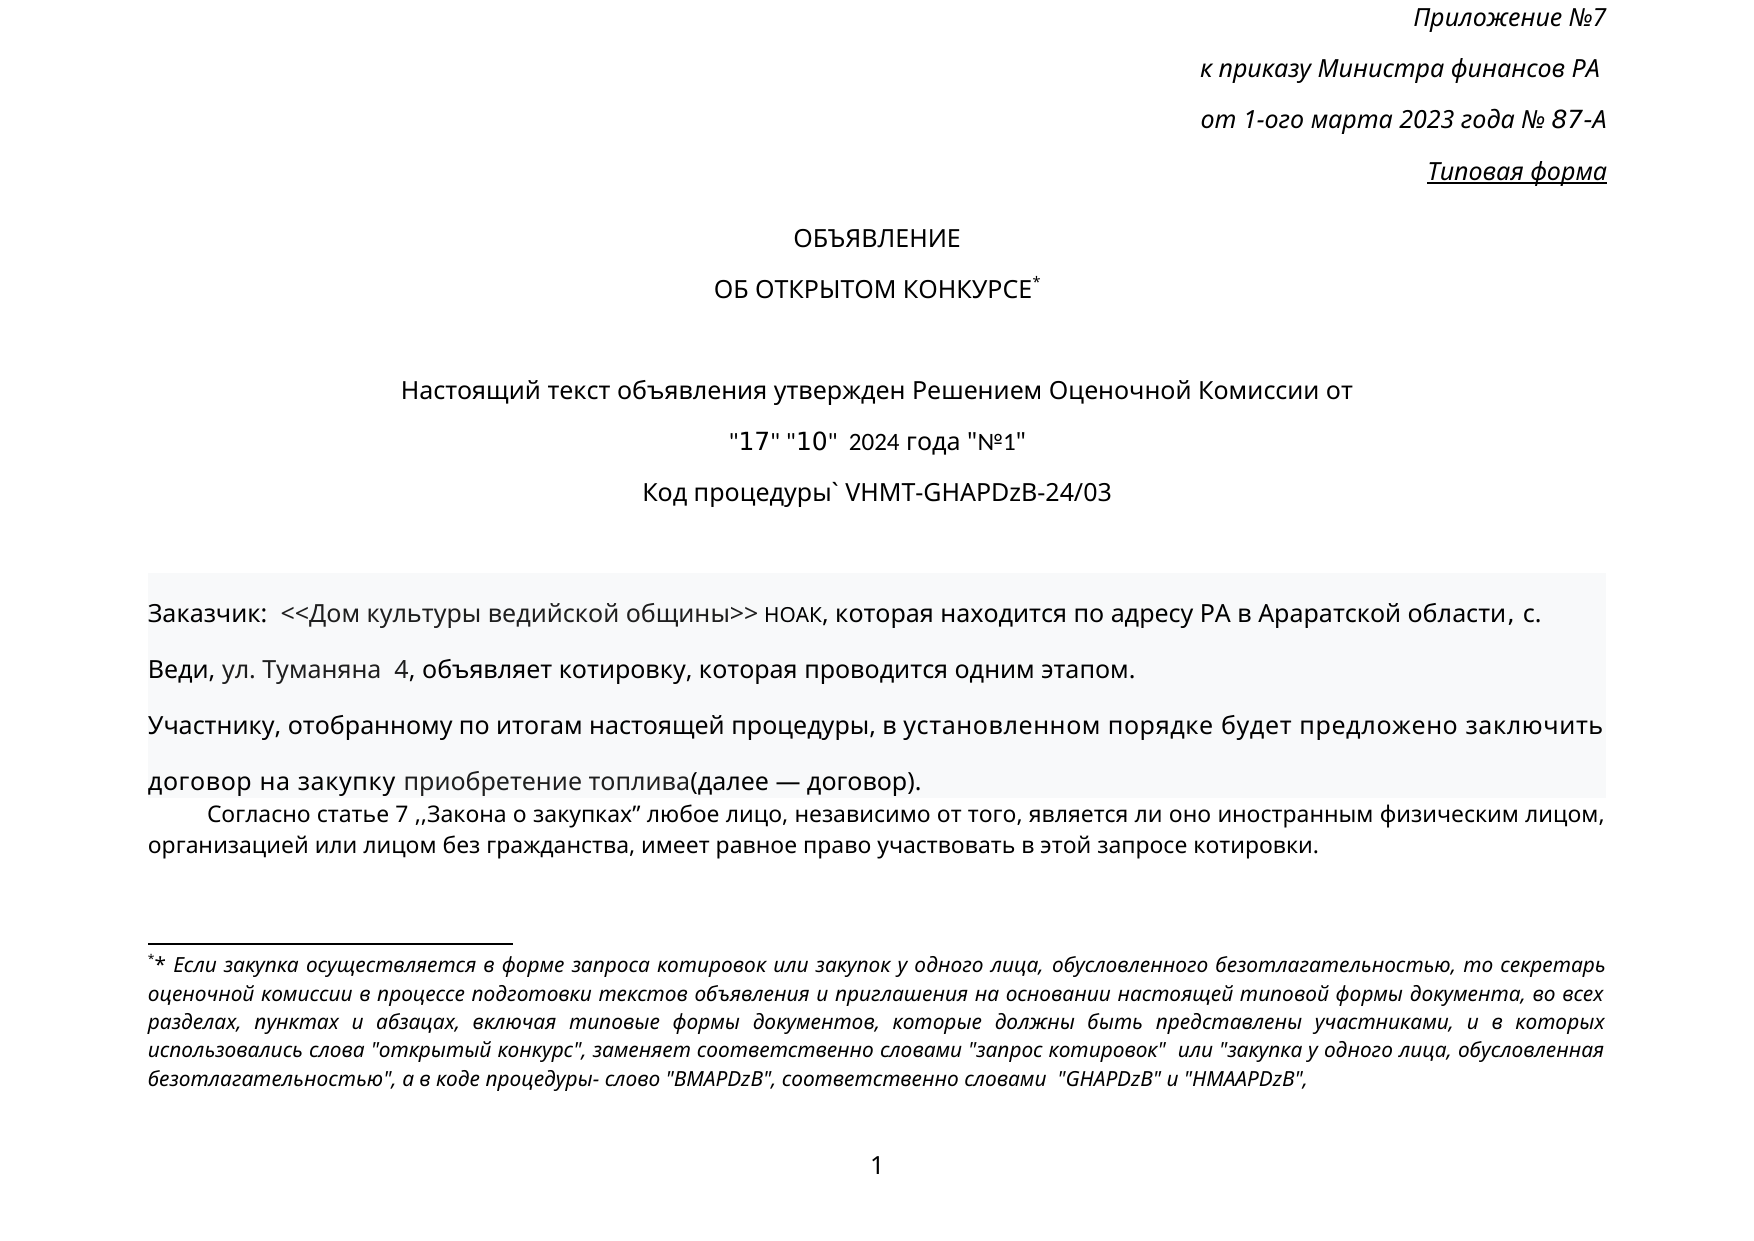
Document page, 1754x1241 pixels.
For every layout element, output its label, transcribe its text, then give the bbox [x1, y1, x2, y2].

text "17" "10" 2024 года "№1" [148, 424, 1606, 458]
text Приложение №7 [148, 0, 1606, 34]
text к приказу Министра финансов РА от 1-ого марта 2023 года № 87-A [148, 51, 1606, 136]
text Согласно статье 7 ,,Закона о закупках” любое лицо, независимо от того, является ли оно иностранным физическим лицом, организацией или лицом без гражданства, имеет равное право участвовать в этой запросе котировки. [148, 798, 1606, 861]
text Код процедуры` VHMT-GHAPDzB-24/03 [148, 474, 1606, 508]
text Типовая форма [148, 153, 1607, 187]
text ОБЪЯВЛЕНИЕ [148, 221, 1606, 255]
text Участнику, отобранному по итогам настоящей процедуры, в установленном порядке будет предложено заключить договор на закупку приобретение топлива(далее — договор). [148, 686, 1606, 798]
text Заказчик: <<Дом культуры ведийской общины>> НОАК, которая находится по адресу РА в Араратской области, с. Веди, ул. Туманяна 4, объявляет котировку, которая проводится одним этапом. [148, 573, 1606, 686]
text ОБ ОТКРЫТОМ КОНКУРСЕ* [148, 272, 1606, 306]
text Настоящий текст объявления утвержден Решением Оценочной Комиссии от [148, 373, 1606, 407]
